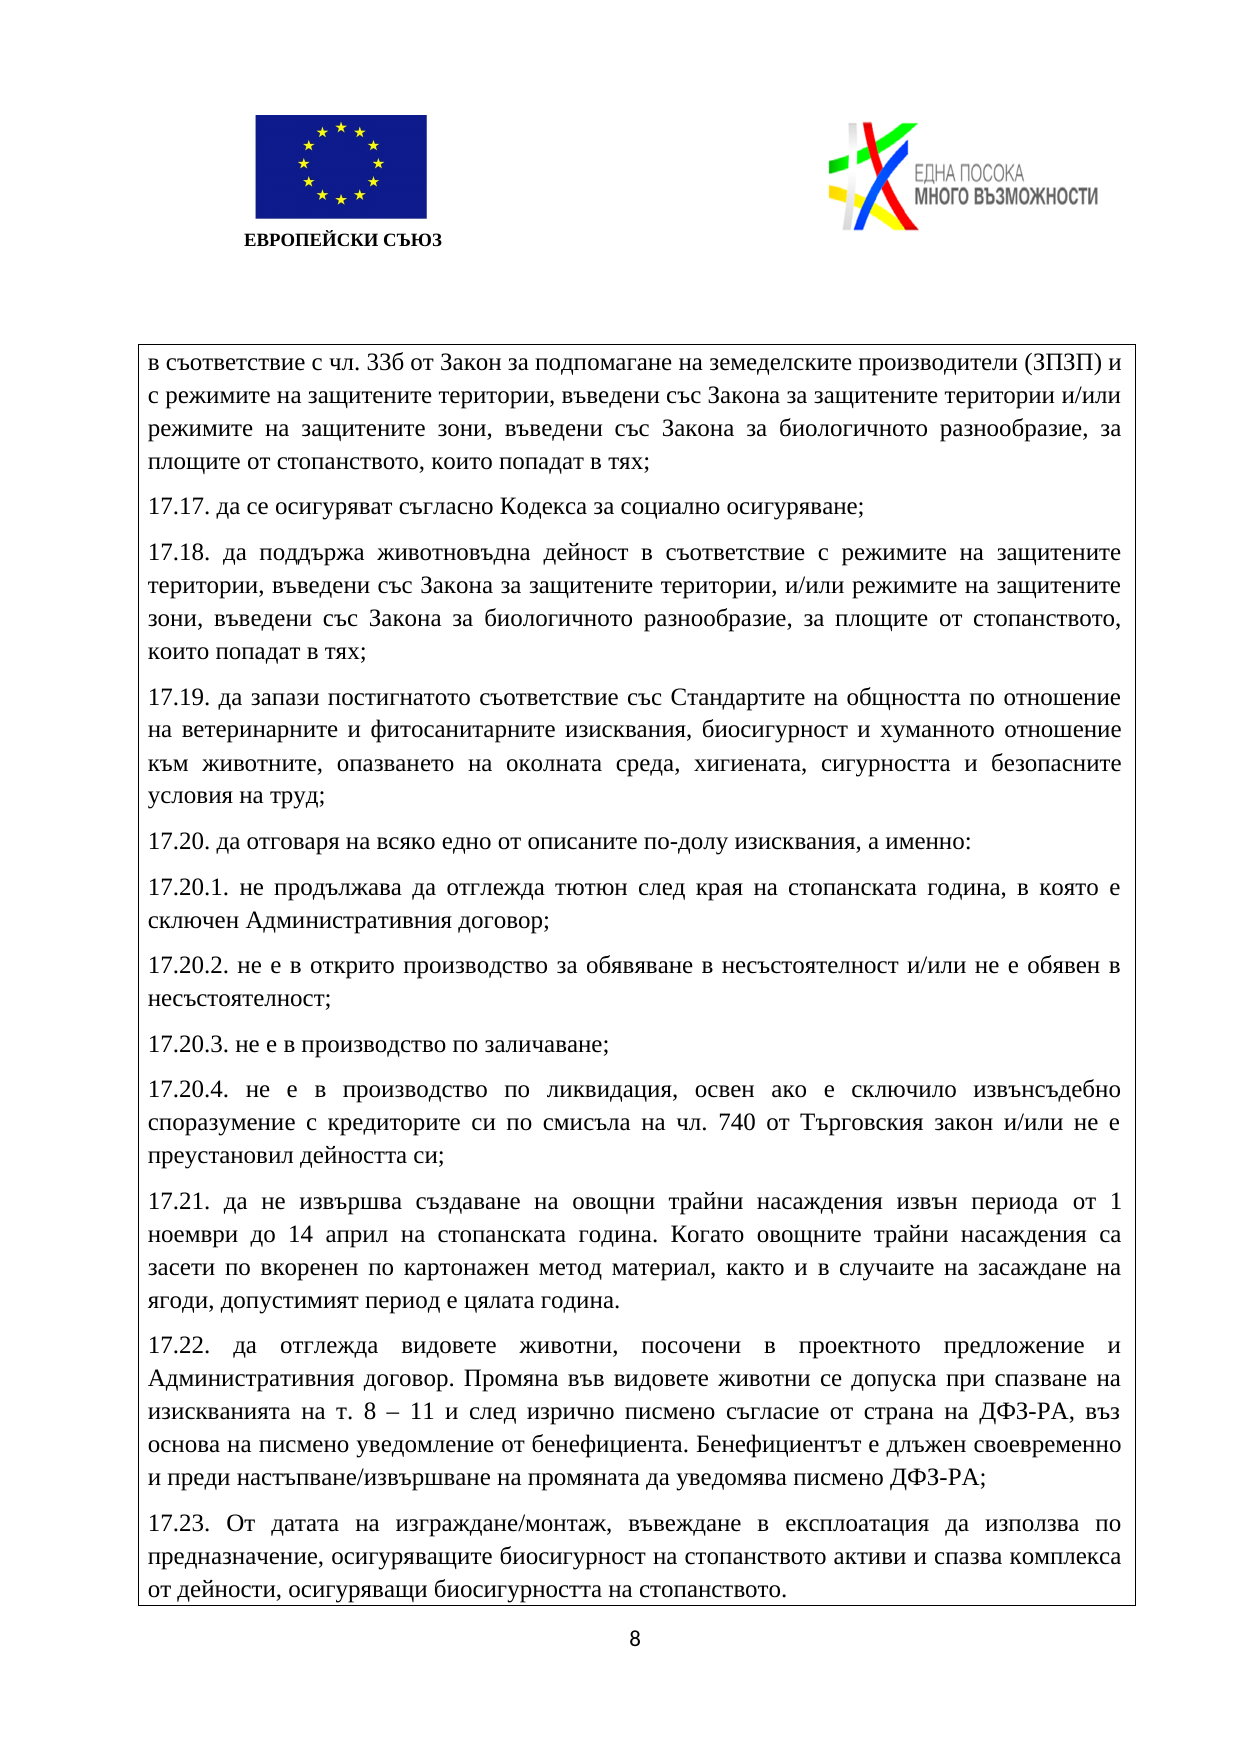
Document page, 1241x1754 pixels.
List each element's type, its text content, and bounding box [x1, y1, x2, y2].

text 17.18. да поддържа животновъдна дейност в съответствие с режимите на защитените територии, въведени със Закона за защитените територии, и/или режимите на защитените зони, въведени със Закона за биологичното разнообразие, за площите от стопанството, които попадат в тях; [139, 534, 1135, 665]
text 17.17. да се осигуряват съгласно Кодекса за социално осигуряване; [139, 488, 1135, 520]
text 17.20.4. не е в производство по ликвидация, освен ако е сключило извънсъдебно споразумение с кредиторите си по смисъла на чл. 740 от Търговския закон и/или не е преустановил дейността си; [139, 1071, 1135, 1169]
text 17.19. да запази постигнатото съответствие със Стандартите на общността по отношение на ветеринарните и фитосанитарните изисквания, биосигурност и хуманното отношение към животните, опазването на околната среда, хигиената, сигурността и безопасните условия на труд; [139, 678, 1135, 809]
text 17.20.3. не е в производство по заличаване; [139, 1026, 1135, 1057]
picture [252, 115, 430, 222]
text 17.21. да не извършва създаване на овощни трайни насаждения извън периода от 1 ноември до 14 април на стопанската година. Когато овощните трайни насаждения са засети по вкоренен по картонажен метод материал, както и в случаите на засаждане на ягоди, допустимият период е цялата година. [139, 1183, 1135, 1314]
text 17.23. От датата на изграждане/монтаж, въвеждане в експлоатация да използва по предназначение, осигуряващите биосигурност на стопанството активи и спазва комплекса от дейности, осигуряващи биосигурността на стопанството. [139, 1505, 1135, 1605]
text 17.20. да отговаря на всяко едно от описаните по-долу изисквания, а именно: [139, 823, 1135, 855]
text 17.20.1. не продължава да отглежда тютюн след края на стопанската година, в която е сключен Административния договор; [139, 868, 1135, 933]
text 17.20.2. не е в открито производство за обявяване в несъстоятелност и/или не е обявен в несъстоятелност; [139, 947, 1135, 1012]
picture [821, 118, 1101, 233]
text 17.22. да отглежда видовете животни, посочени в проектното предложение и Административния договор. Промяна във видовете животни се допуска при спазване на изискванията на т. 8 – 11 и след изрично писмено съгласие от страна на ДФЗ-РА, въз основа на писмено уведомление от бенефициента. Бенефициентът е длъжен своевременно и преди настъпване/извършване на промяната да уведомява писмено ДФЗ-РА; [139, 1327, 1135, 1491]
